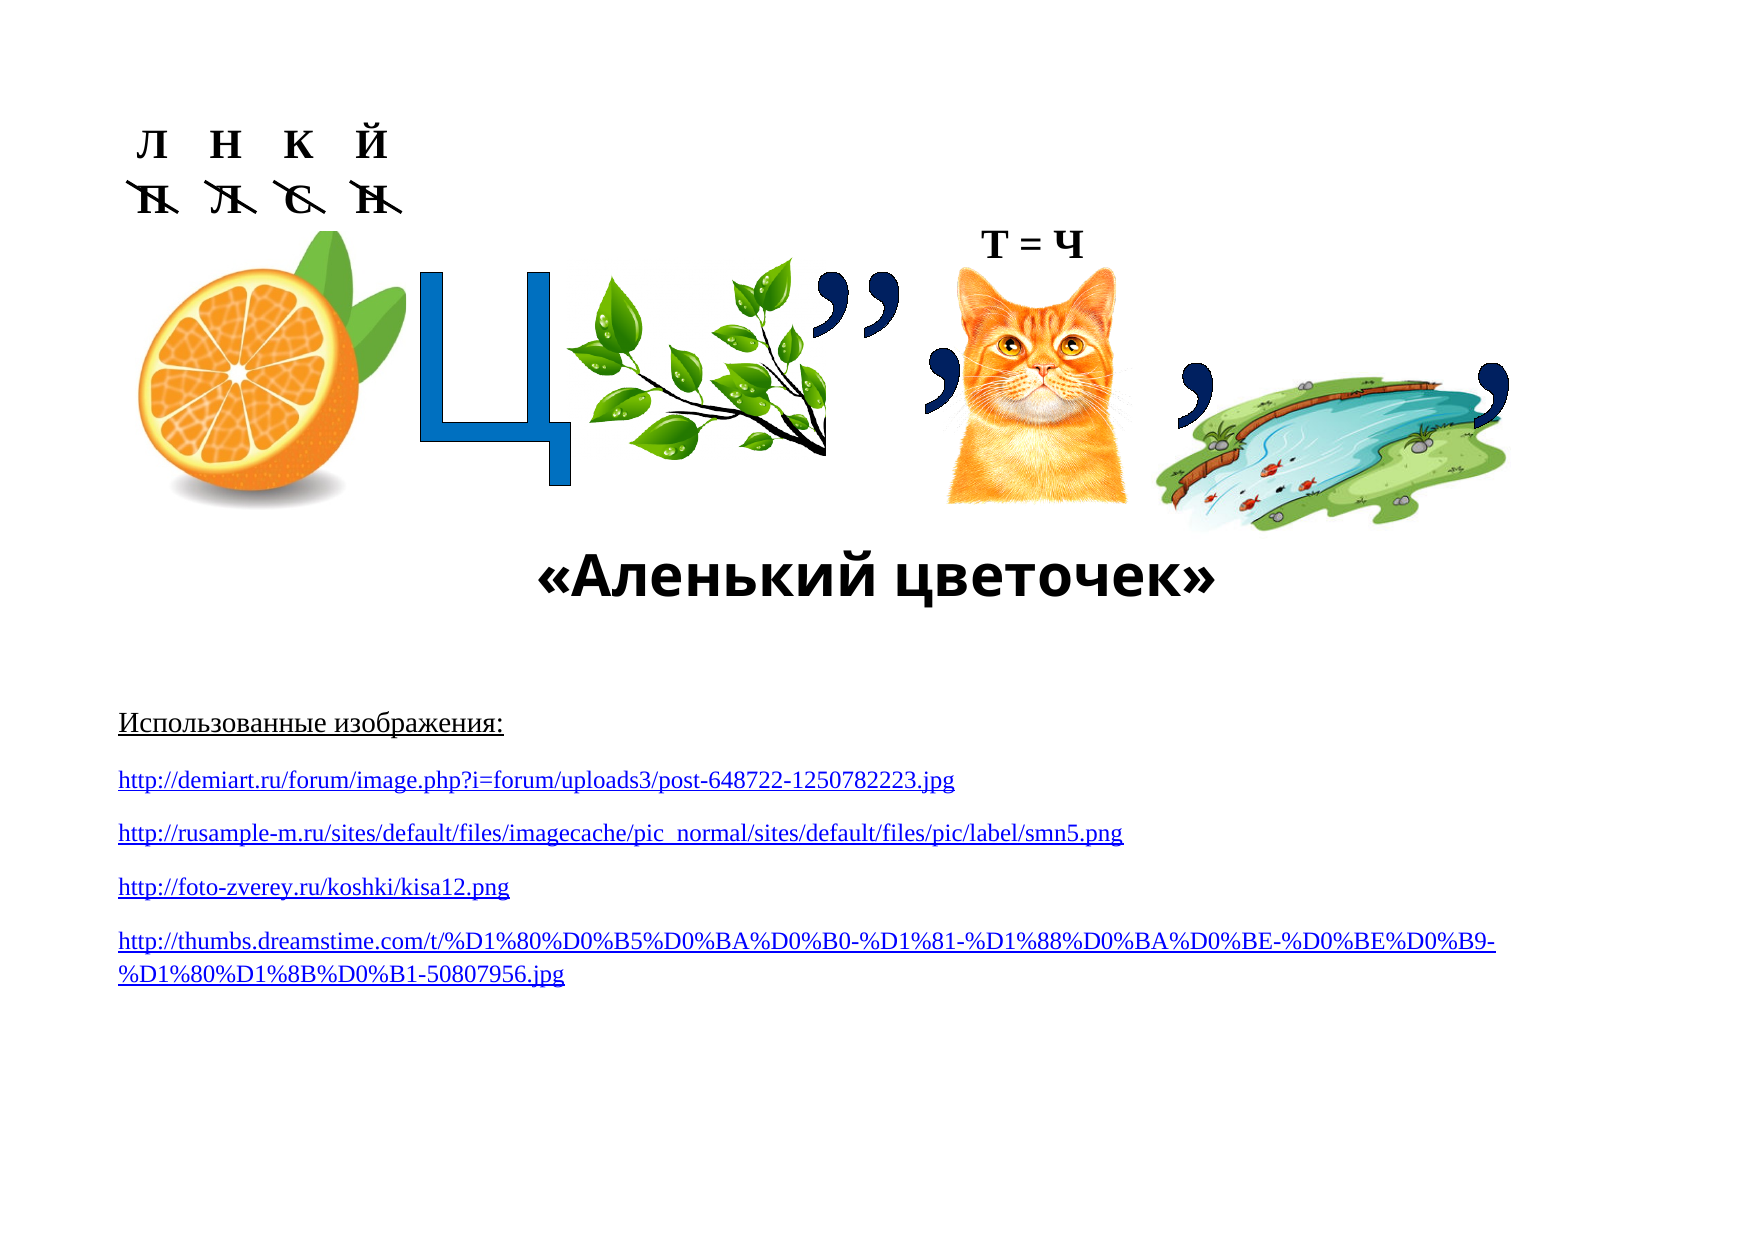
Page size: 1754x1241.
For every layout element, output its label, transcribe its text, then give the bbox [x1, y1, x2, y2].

text http://thumbs.dreamstime.com/t/%D1%80%D0%B5%D0%BA%D0%B0-%D1%81-%D1%88%D0%BA%D0%BE-%D0%BE%D0%B9-%D1%80%D1%8B%D0%B1-50807956.jpg [118, 926, 1636, 988]
text http://rusample-m.ru/sites/default/files/imagecache/pic_normal/sites/default/files/pic/label/smn5.png [118, 818, 1636, 847]
text http://demiart.ru/forum/image.php?i=forum/uploads3/post-648722-1250782223.jpg [118, 765, 1636, 793]
text «Аленький цветочек» [118, 534, 1636, 613]
text Использованные изображения: [118, 705, 1636, 739]
picture [1150, 372, 1512, 539]
picture [935, 374, 944, 399]
text http://foto-zverey.ru/koshki/kisa12.png [118, 872, 1636, 901]
picture [566, 257, 826, 460]
picture [935, 257, 1139, 512]
picture [134, 231, 407, 510]
